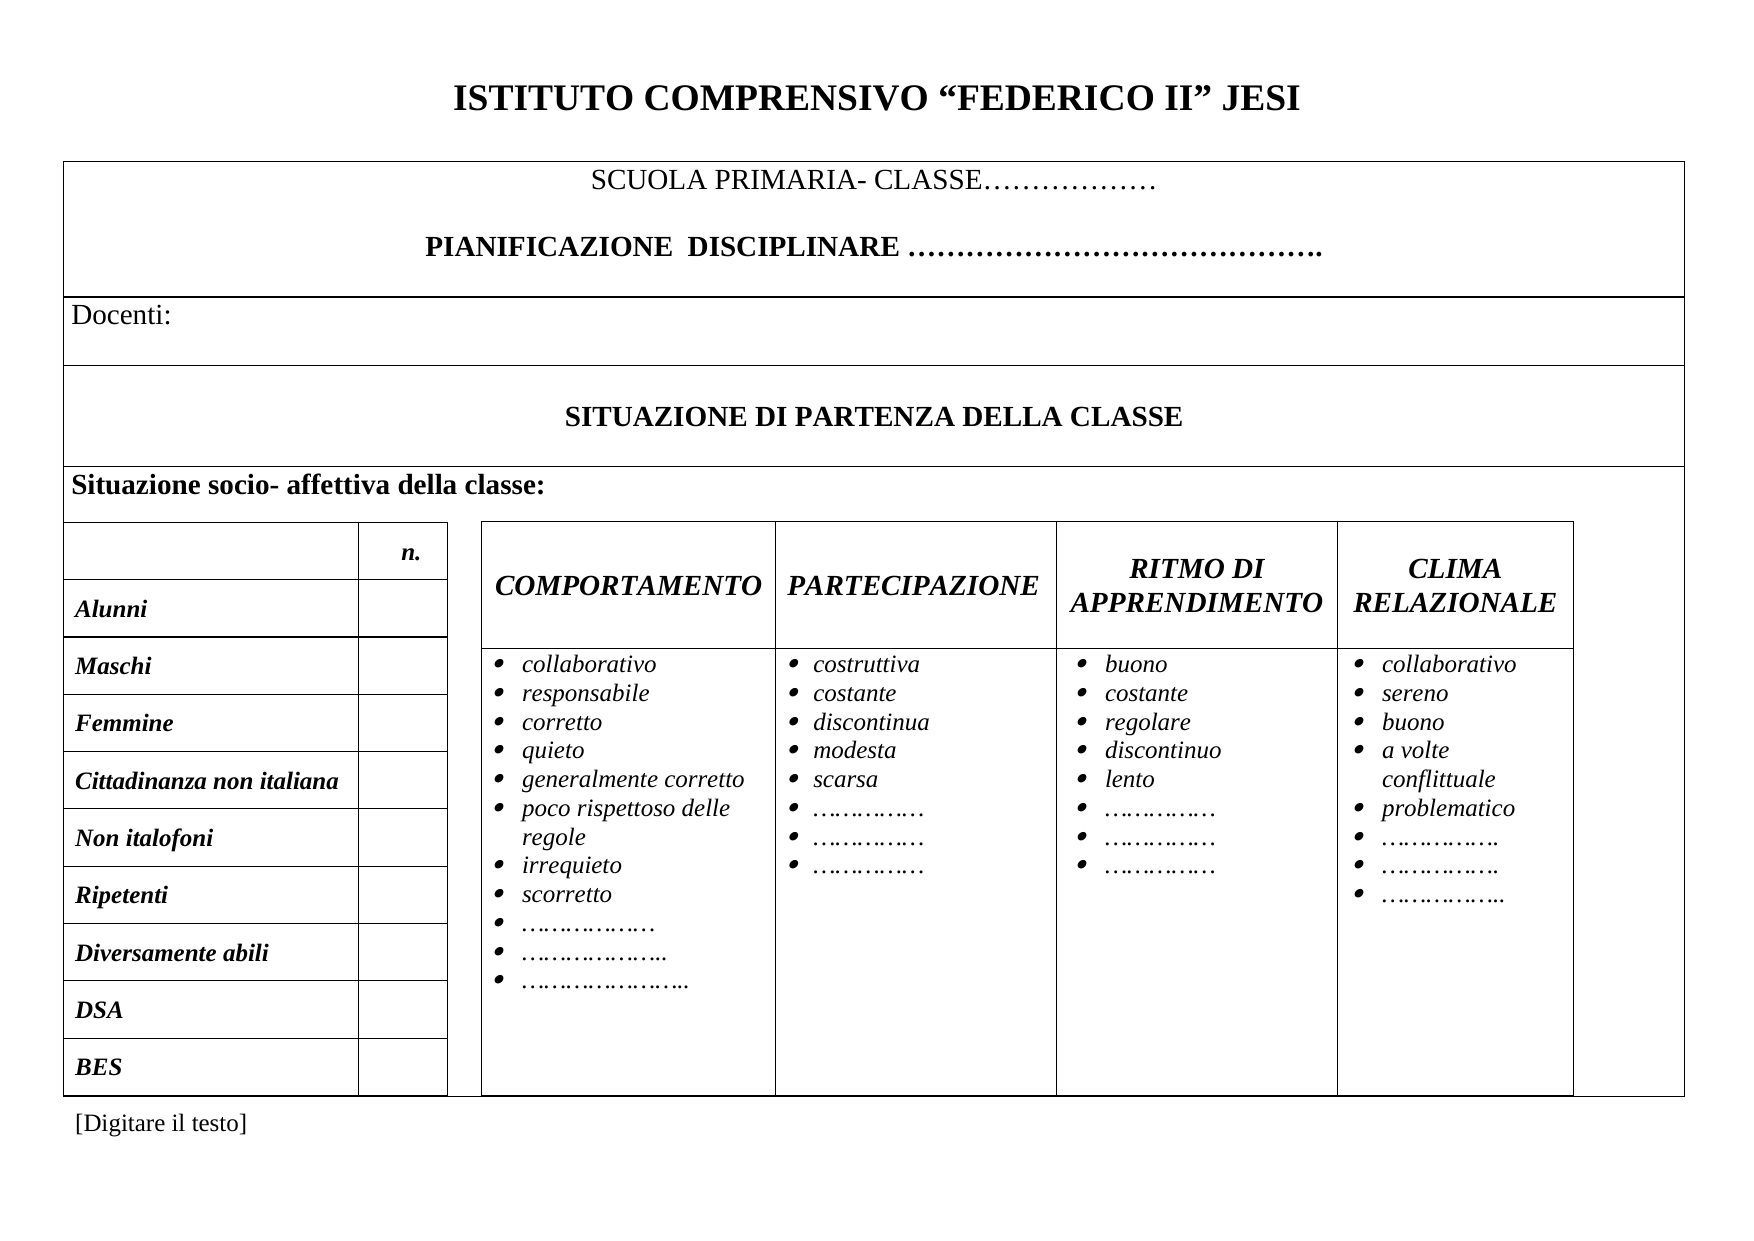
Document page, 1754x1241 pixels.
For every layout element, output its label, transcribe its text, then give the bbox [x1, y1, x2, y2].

text ISTITUTO COMPRENSIVO “FEDERICO II” JESI [75, 75, 1679, 118]
table_cell Docenti: [64, 298, 1684, 364]
table_cell Situazione socio- affettiva della classe: [64, 467, 1684, 1096]
table_cell situazione di partenza della classe [64, 366, 1684, 466]
table_header SCUOLA PRIMARIA- CLASSE……………… Pianificazione disciplinare ……………………………………. [64, 162, 1684, 296]
